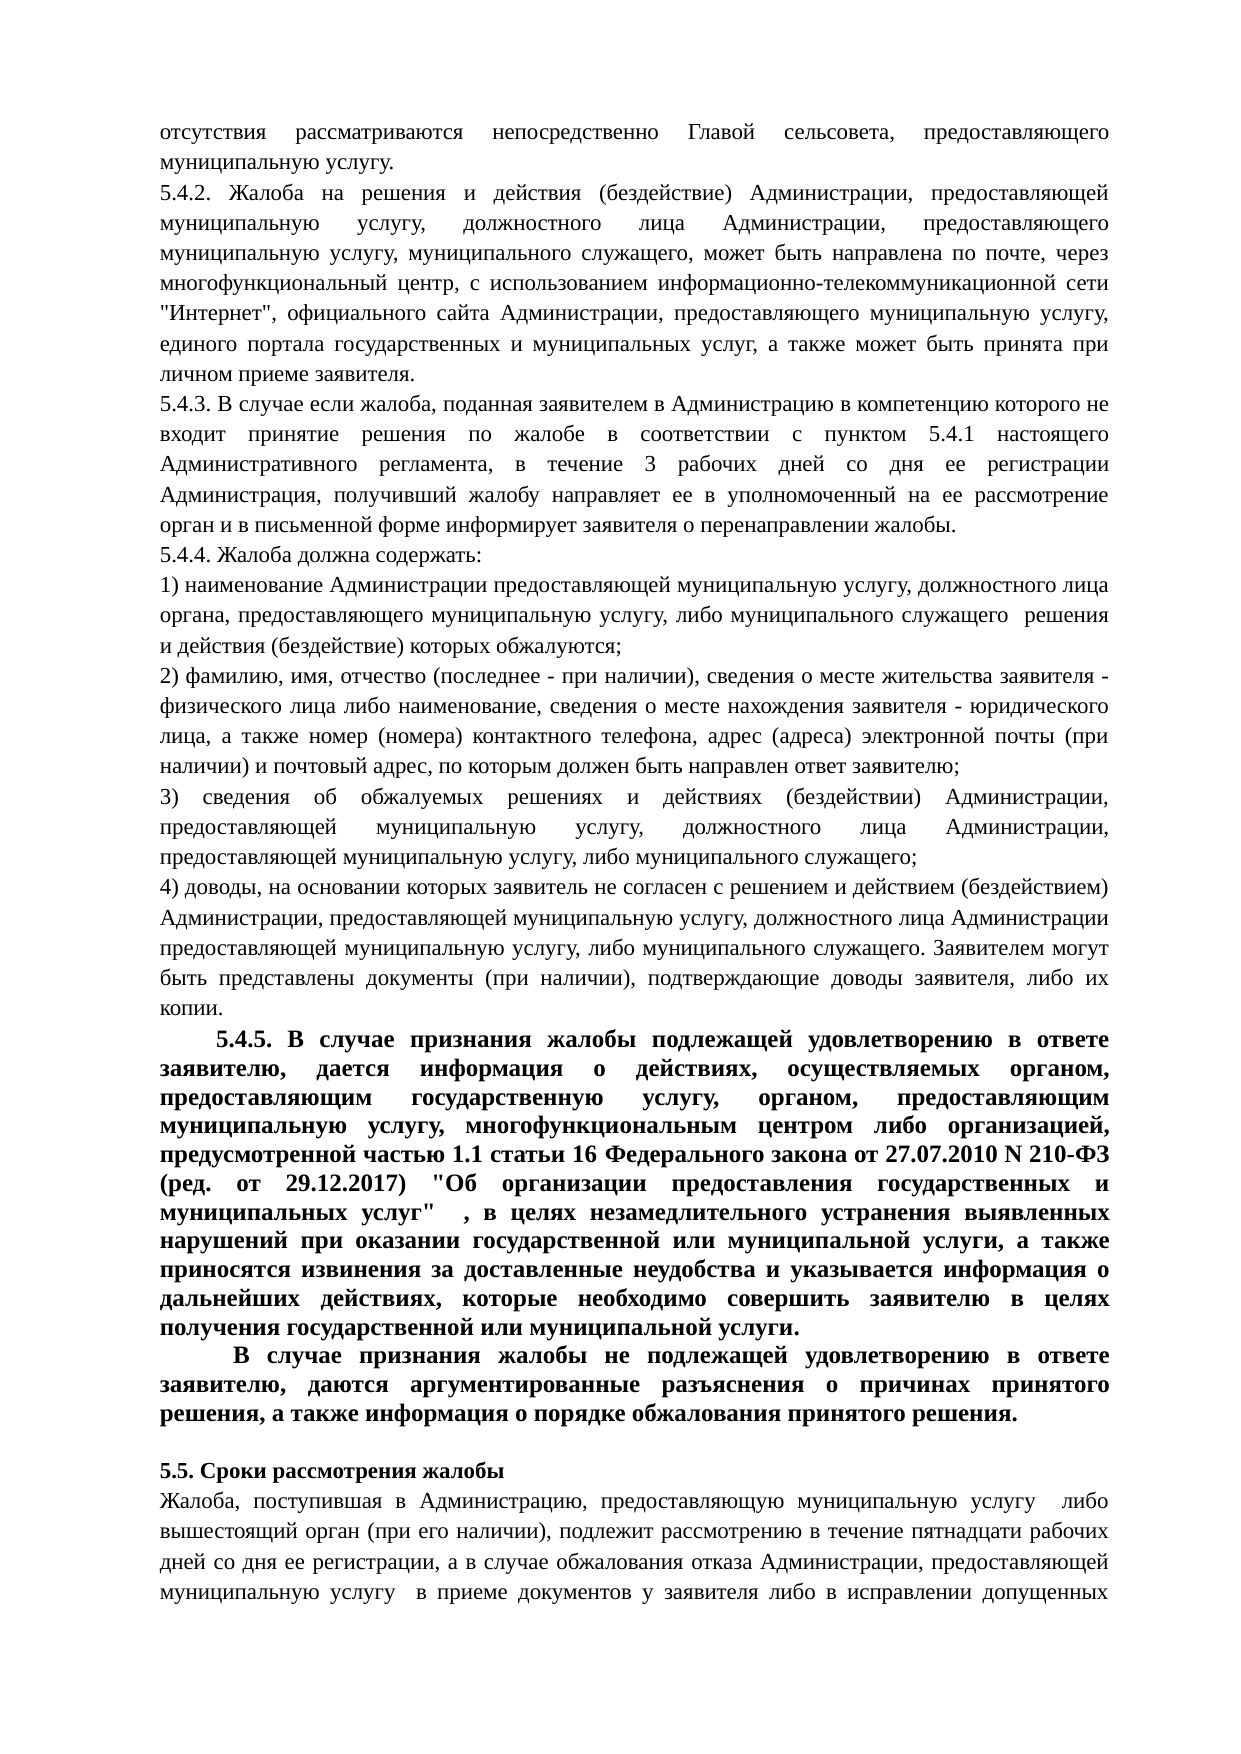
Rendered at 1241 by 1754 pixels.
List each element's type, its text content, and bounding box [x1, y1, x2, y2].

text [159, 1487, 1110, 1604]
text 4) доводы, на основании которых заявитель не согласен с решением и действием (бездействием) Администрации, предоставляющей муниципальную услугу, должностного лица Администрации предоставляющей муниципальную услугу, либо муниципального служащего. Заявителем могут быть представлены документы (при наличии), подтверждающие доводы заявителя, либо их копии. [159, 873, 1110, 1021]
text 3) сведения об обжалуемых решениях и действиях (бездействии) Администрации, предоставляющей муниципальную услугу, должностного лица Администрации, предоставляющей муниципальную услугу, либо муниципального служащего; [159, 783, 1110, 869]
text 5.4.3. В случае если жалоба, поданная заявителем в Администрацию в компетенцию которого не входит принятие решения по жалобе в соответствии с пунктом 5.4.1 настоящего Административного регламента, в течение 3 рабочих дней со дня ее регистрации Администрация, получивший жалобу направляет ее в уполномоченный на ее рассмотрение орган и в письменной форме информирует заявителя о перенаправлении жалобы. [159, 390, 1110, 537]
text 5.5. Сроки рассмотрения жалобы [159, 1457, 1110, 1483]
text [159, 118, 1110, 175]
text 2) фамилию, имя, отчество (последнее - при наличии), сведения о месте жительства заявителя - физического лица либо наименование, сведения о месте нахождения заявителя - юридического лица, а также номер (номера) контактного телефона, адрес (адреса) электронной почты (при наличии) и почтовый адрес, по которым должен быть направлен ответ заявителю; [159, 662, 1110, 779]
text 5.4.4. Жалоба должна содержать: [159, 541, 1110, 567]
text В случае признания жалобы не подлежащей удовлетворению в ответе заявителю, даются аргументированные разъяснения о причинах принятого решения, а также информация о порядке обжалования принятого решения. [159, 1341, 1110, 1427]
text 5.4.5. В случае признания жалобы подлежащей удовлетворению в ответе заявителю, дается информация о действиях, осуществляемых органом, предоставляющим государственную услугу, органом, предоставляющим муниципальную услугу, многофункциональным центром либо организацией, предусмотренной частью 1.1 статьи 16 Федерального закона от 27.07.2010 N 210-ФЗ (ред. от 29.12.2017) "Об организации предоставления государственных и муниципальных услуг" , в целях незамедлительного устранения выявленных нарушений при оказании государственной или муниципальной услуги, а также приносятся извинения за доставленные неудобства и указывается информация о дальнейших действиях, которые необходимо совершить заявителю в целях получения государственной или муниципальной услуги. [159, 1024, 1110, 1341]
text 5.4.2. Жалоба на решения и действия (бездействие) Администрации, предоставляющей муниципальную услугу, должностного лица Администрации, предоставляющего муниципальную услугу, муниципального служащего, может быть направлена по почте, через многофункциональный центр, с использованием информационно-телекоммуникационной сети "Интернет", официального сайта Администрации, предоставляющего муниципальную услугу, единого портала государственных и муниципальных услуг, а также может быть принята при личном приеме заявителя. [159, 178, 1110, 386]
text 1) наименование Администрации предоставляющей муниципальную услугу, должностного лица органа, предоставляющего муниципальную услугу, либо муниципального служащего решения и действия (бездействие) которых обжалуются; [159, 571, 1110, 658]
